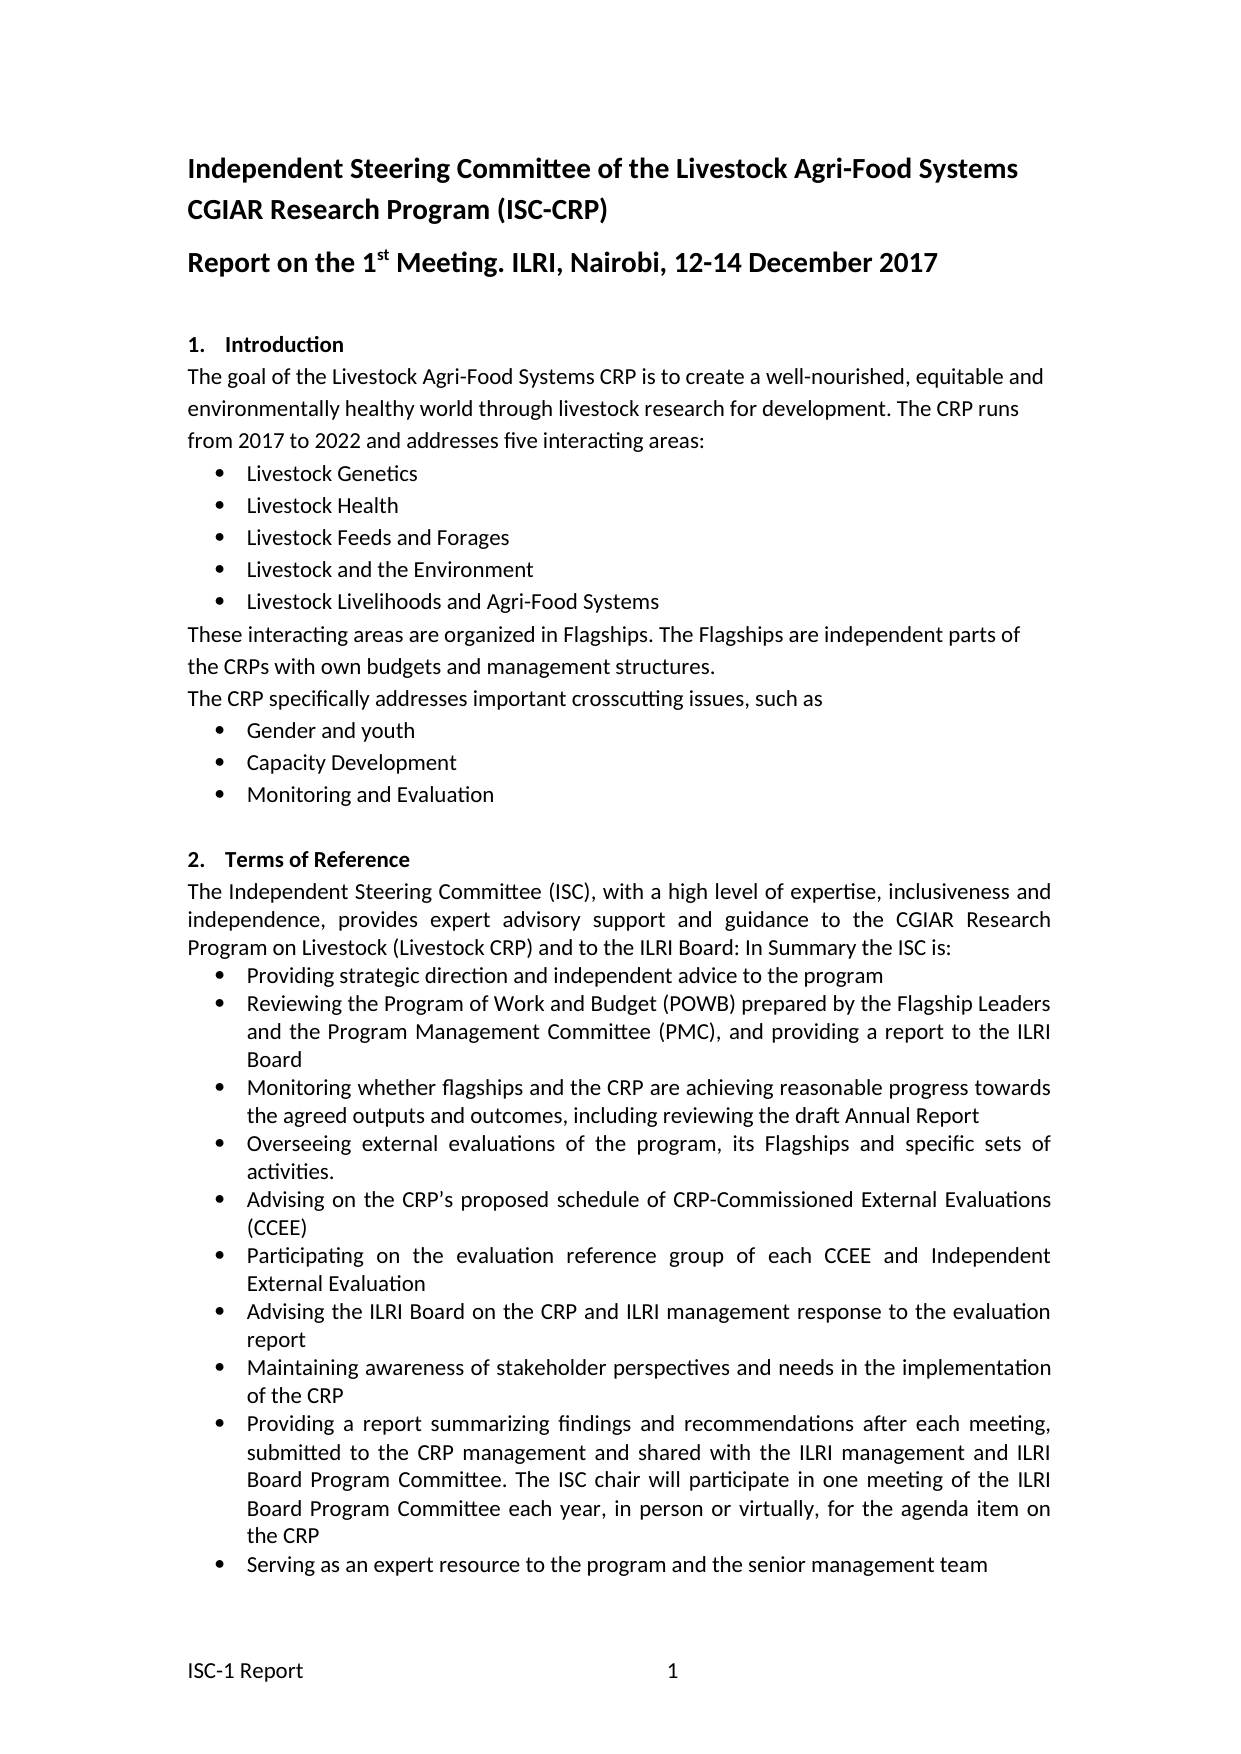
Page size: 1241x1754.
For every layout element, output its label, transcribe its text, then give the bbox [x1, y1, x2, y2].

list Terms of Reference [187, 845, 1053, 873]
list Maintaining awareness of stakeholder perspectives and needs in the implementation of the CRP [216, 1353, 1053, 1409]
text These interacting areas are organized in Flagships. The Flagships are independent parts of the CRPs with own budgets and management structures. [187, 620, 1053, 680]
list Livestock and the Environment [216, 555, 1053, 583]
list Providing strategic direction and independent advice to the program [216, 961, 1053, 989]
list Providing a report summarizing findings and recommendations after each meeting, submitted to the CRP management and shared with the ILRI management and ILRI Board Program Committee. The ISC chair will participate in one meeting of the ILRI Board Program Committee each year, in person or virtually, for the agenda item on the CRP [216, 1409, 1053, 1550]
list Advising the ILRI Board on the CRP and ILRI management response to the evaluation report [216, 1297, 1053, 1353]
list Livestock Health [216, 491, 1053, 519]
list Participating on the evaluation reference group of each CCEE and Independent External Evaluation [216, 1241, 1053, 1297]
list Livestock Genetics [216, 459, 1053, 487]
text The CRP specifically addresses important crosscutting issues, such as [187, 684, 1053, 712]
list Reviewing the Program of Work and Budget (POWB) prepared by the Flagship Leaders and the Program Management Committee (PMC), and providing a report to the ILRI Board [216, 989, 1053, 1073]
list Monitoring whether flagships and the CRP are achieving reasonable progress towards the agreed outputs and outcomes, including reviewing the draft Annual Report [216, 1073, 1053, 1129]
list Overseeing external evaluations of the program, its Flagships and specific sets of activities. [216, 1129, 1053, 1185]
text The goal of the Livestock Agri-Food Systems CRP is to create a well-nourished, equitable and environmentally healthy world through livestock research for development. The CRP runs from 2017 to 2022 and addresses five interacting areas: [187, 362, 1053, 454]
text Independent Steering Committee of the Livestock Agri-Food Systems CGIAR Research Program (ISC-CRP) [187, 150, 1053, 227]
list Serving as an expert resource to the program and the senior management team [216, 1550, 1053, 1578]
list Livestock Livelihoods and Agri-Food Systems [216, 587, 1053, 616]
text The Independent Steering Committee (ISC), with a high level of expertise, inclusiveness and independence, provides expert advisory support and guidance to the CGIAR Research Program on Livestock (Livestock CRP) and to the ILRI Board: In Summary the ISC is: [187, 877, 1053, 961]
text Report on the 1st Meeting. ILRI, Nairobi, 12-14 December 2017 [187, 244, 1053, 280]
list Advising on the CRP’s proposed schedule of CRP-Commissioned External Evaluations (CCEE) [216, 1185, 1053, 1241]
list Monitoring and Evaluation [216, 781, 1053, 809]
list Capacity Development [216, 748, 1053, 776]
list Introduction [187, 330, 1053, 358]
list Gender and youth [216, 716, 1053, 744]
list Livestock Feeds and Forages [216, 523, 1053, 551]
